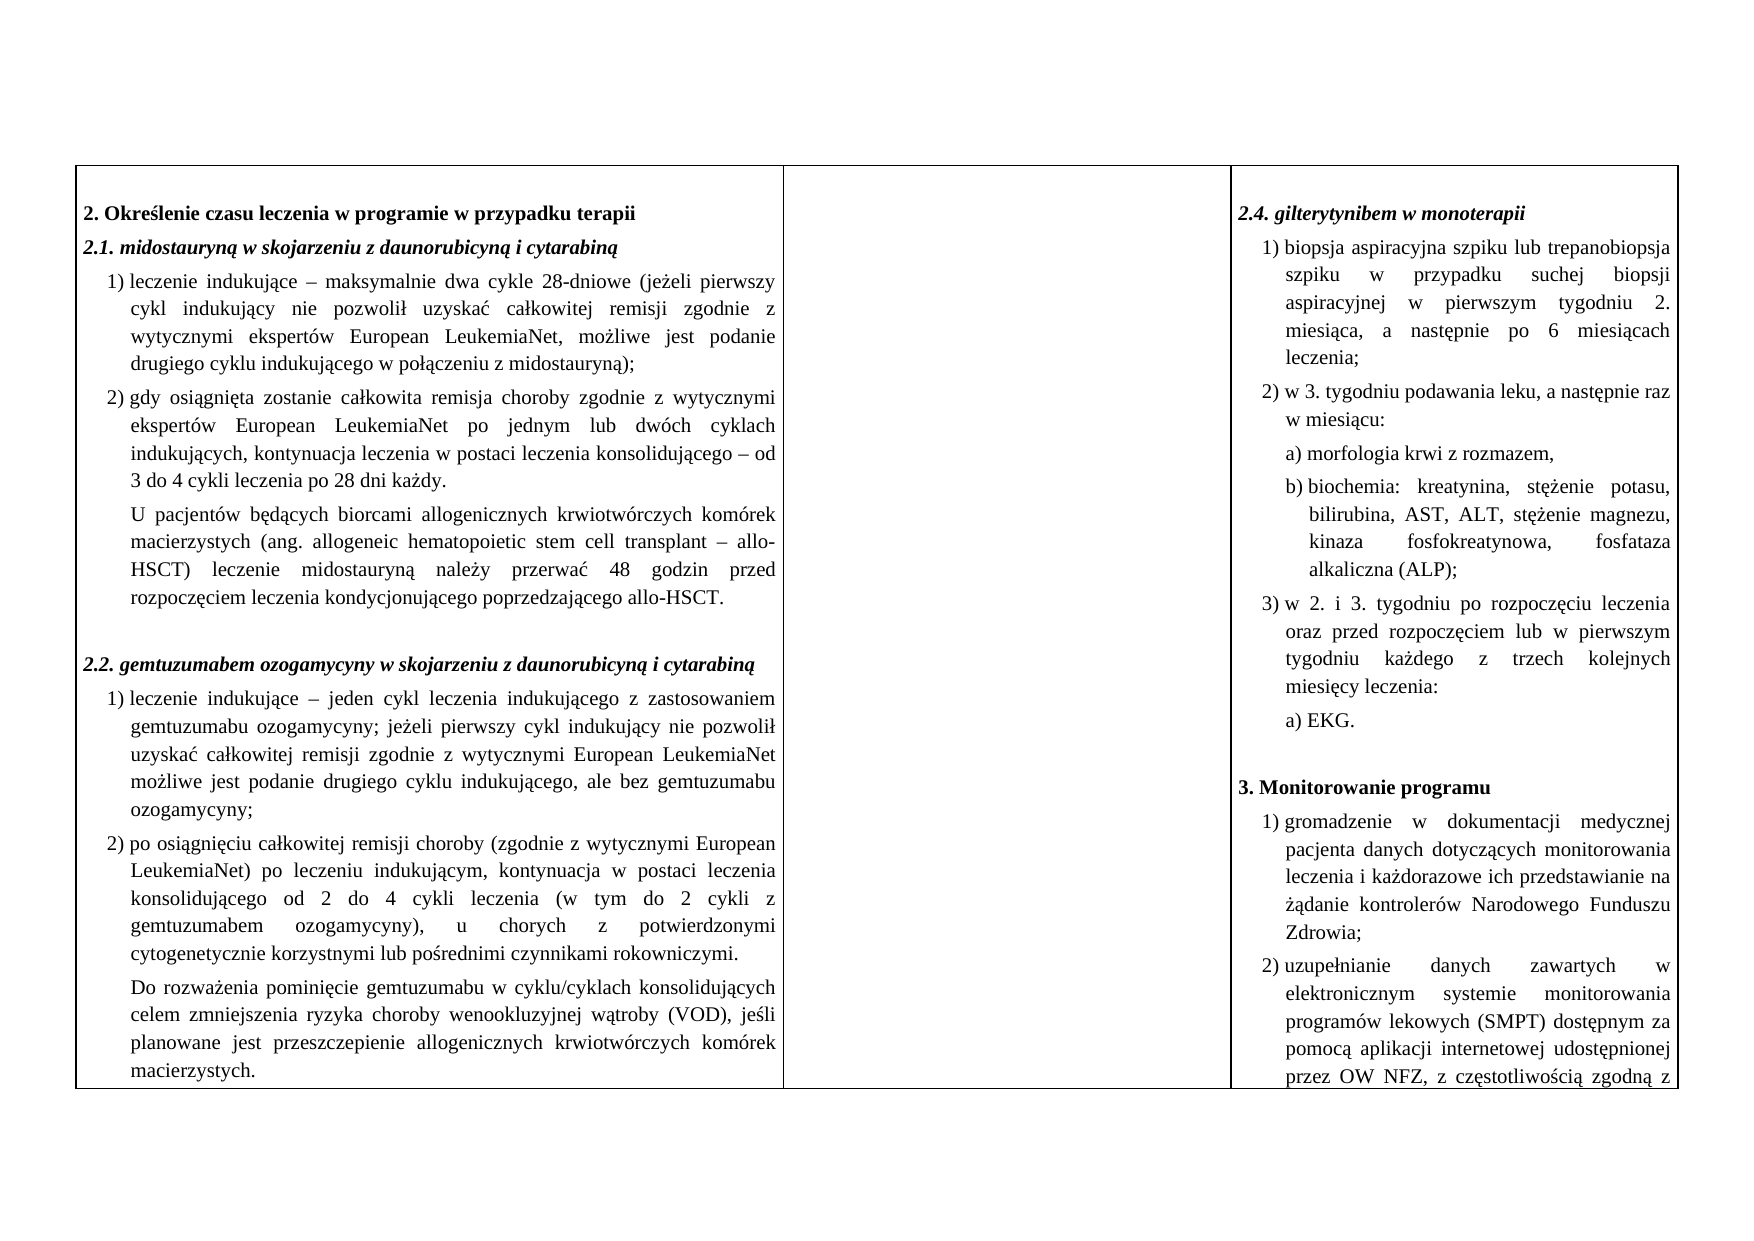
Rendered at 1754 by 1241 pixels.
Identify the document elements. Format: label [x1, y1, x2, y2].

table_cell [77, 166, 783, 1088]
table_cell [784, 166, 1230, 1088]
table_cell [1232, 166, 1677, 1088]
